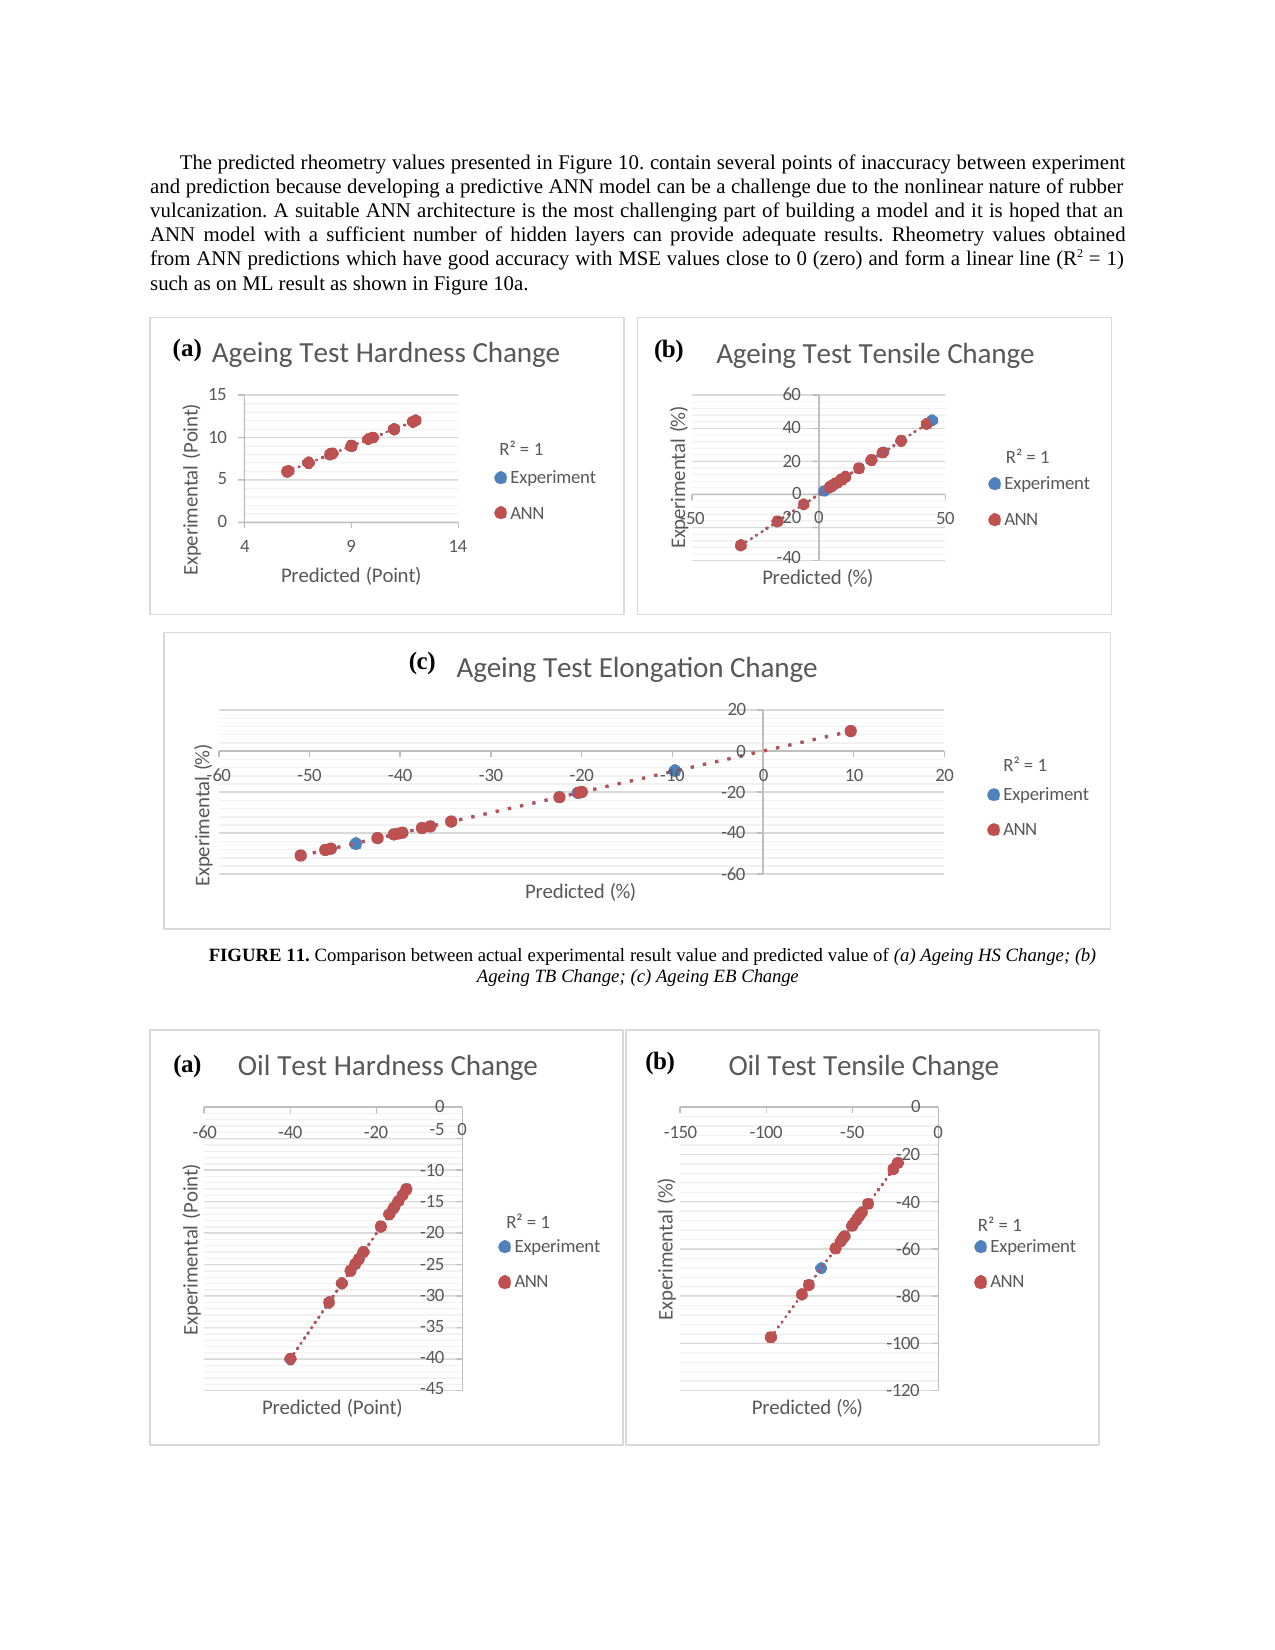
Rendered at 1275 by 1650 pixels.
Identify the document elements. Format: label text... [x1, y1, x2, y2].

picture [987, 823, 1000, 836]
text Ageing TB Change; (c) Ageing EB Change [146, 965, 1129, 987]
picture [498, 1275, 511, 1289]
picture [988, 513, 1001, 526]
picture [494, 471, 507, 484]
picture [793, 552, 798, 561]
picture [203, 1106, 463, 1391]
picture [935, 1127, 939, 1137]
picture [459, 1124, 463, 1134]
picture [679, 1106, 939, 1391]
picture [974, 1275, 987, 1289]
picture [668, 764, 681, 777]
picture [349, 837, 362, 850]
picture [691, 394, 946, 561]
picture [238, 394, 459, 528]
picture [987, 788, 1000, 801]
text FIGURE 11. Comparison between actual experimental result value and predicted value of (a) Ageing HS Change; (b) [142, 944, 1162, 965]
picture [209, 1127, 214, 1137]
picture [988, 477, 1001, 490]
picture [494, 506, 507, 519]
picture [498, 1240, 511, 1253]
picture [974, 1240, 987, 1253]
text The predicted rheometry values presented in Figure 10. contain several points of inaccuracy between experiment and prediction because developing a predictive ANN model can be a challenge due to the nonlinear nature of rubber vulcanization. A suitable ANN architecture is the most challenging part of building a model and it is hoped that an ANN model with a sufficient number of hidden layers can provide adequate results. Rheometry values obtained from ANN predictions which have good accuracy with MSE values close to 0 (zero) and form a linear line (R2 = 1) such as on ML result as shown in Figure 10a. [150, 150, 1126, 294]
